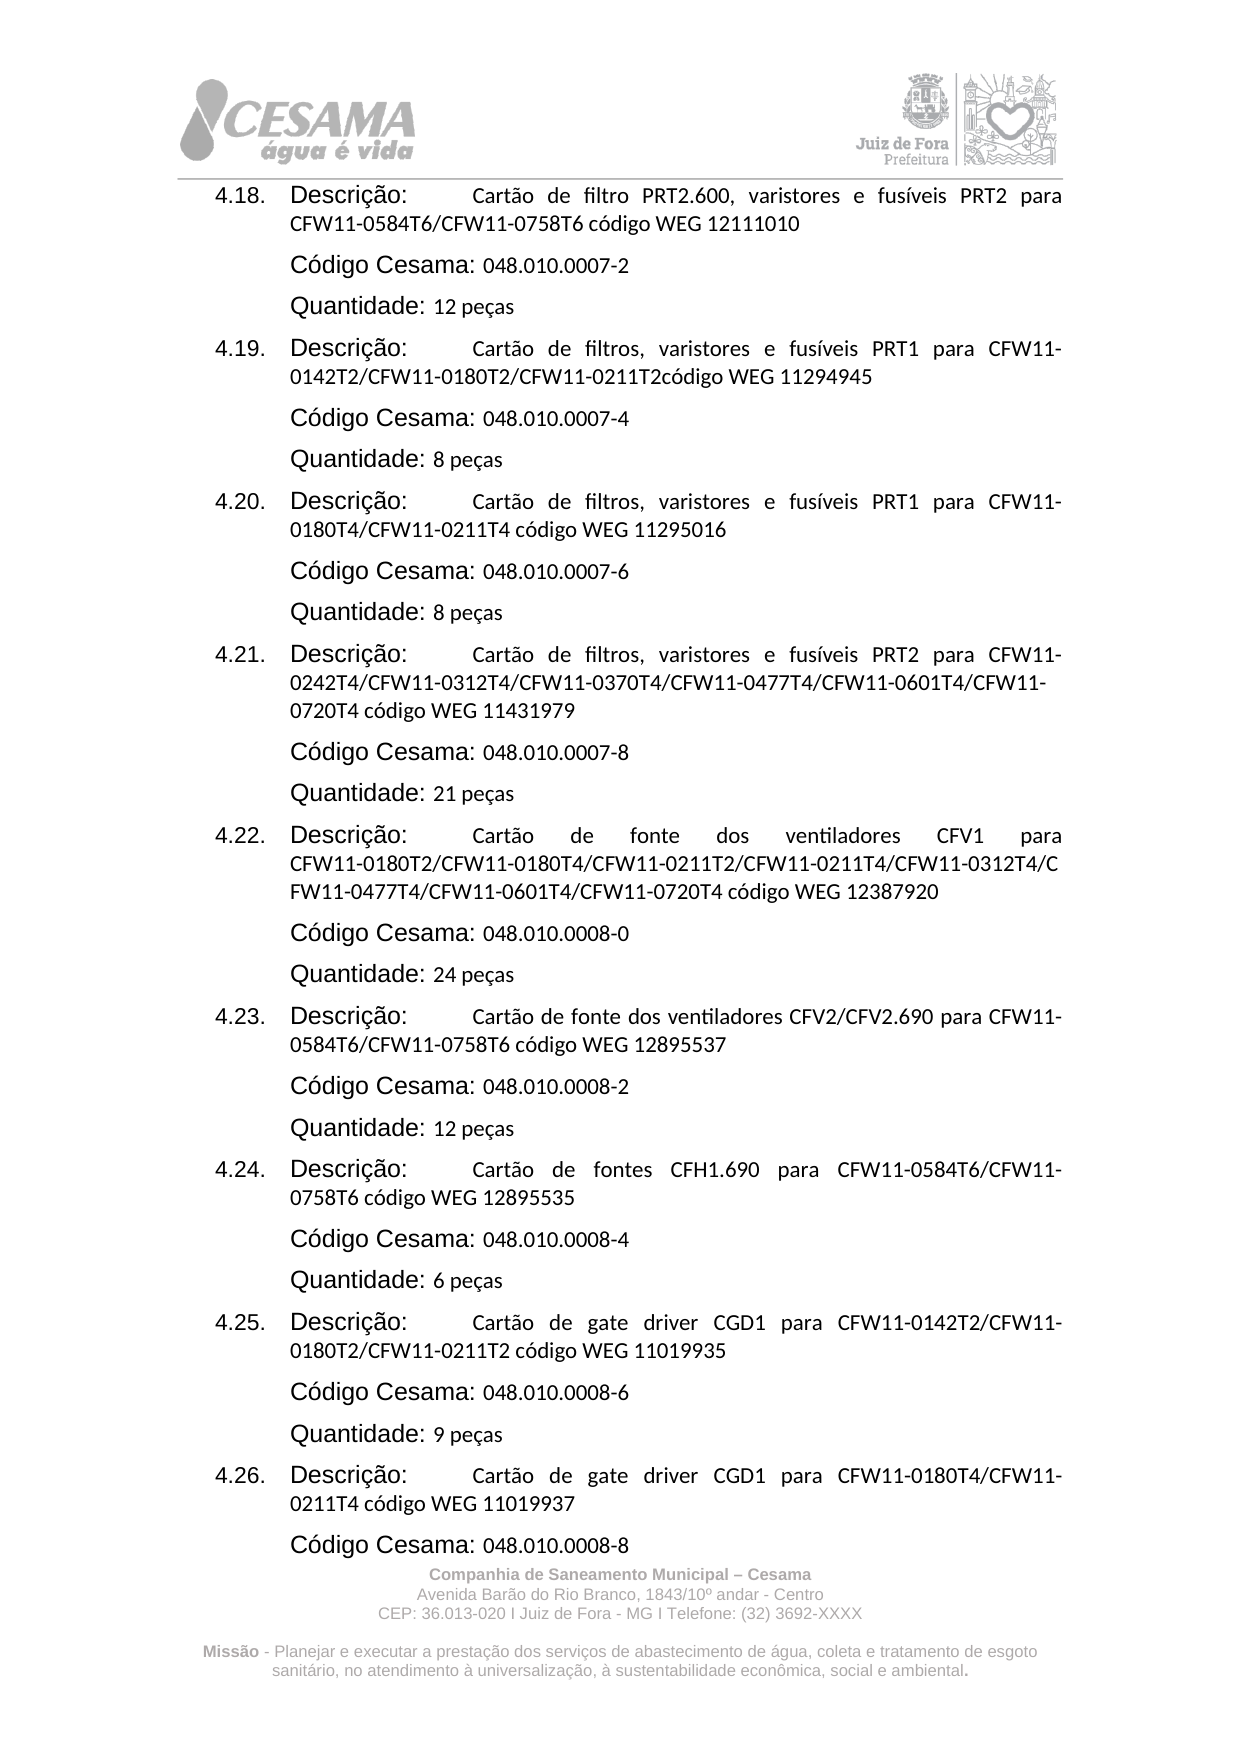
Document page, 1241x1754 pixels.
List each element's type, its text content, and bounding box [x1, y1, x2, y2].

text Quantidade: 8 peças [290, 597, 1063, 627]
list Descrição: Cartão de fontes CFH1.690 para CFW11-0584T6/CFW11-0758T6 código WEG 12895535 [215, 1154, 1063, 1211]
list Descrição: Cartão de filtros, varistores e fusíveis PRT2 para CFW11-0242T4/CFW11-0312T4/CFW11-0370T4/CFW11-0477T4/CFW11-0601T4/CFW11-0720T4 código WEG 11431979 [215, 639, 1063, 724]
text Quantidade: 21 peças [290, 778, 1063, 808]
text Quantidade: 24 peças [290, 959, 1063, 989]
text Código Cesama: 048.010.0008-2 [290, 1071, 1063, 1100]
list Descrição: Cartão de fonte dos ventiladores CFV1 para CFW11-0180T2/CFW11-0180T4/CFW11-0211T2/CFW11-0211T4/CFW11-0312T4/CFW11-0477T4/CFW11-0601T4/CFW11-0720T4 código WEG 12387920 [215, 820, 1063, 905]
text Quantidade: 12 peças [290, 1112, 1063, 1142]
text Código Cesama: 048.010.0008-6 [290, 1377, 1063, 1406]
text Quantidade: 6 peças [290, 1266, 1063, 1295]
list Descrição: Cartão de gate driver CGD1 para CFW11-0142T2/CFW11-0180T2/CFW11-0211T2 código WEG 11019935 [215, 1307, 1063, 1364]
list Descrição: Cartão de fonte dos ventiladores CFV2/CFV2.690 para CFW11-0584T6/CFW11-0758T6 código WEG 12895537 [215, 1001, 1063, 1058]
list Descrição: Cartão de filtros, varistores e fusíveis PRT1 para CFW11-0180T4/CFW11-0211T4 código WEG 11295016 [215, 486, 1063, 543]
text Quantidade: 9 peças [290, 1418, 1063, 1448]
text Código Cesama: 048.010.0007-4 [290, 403, 1063, 432]
text Código Cesama: 048.010.0007-8 [290, 737, 1063, 766]
list Descrição: Cartão de filtros, varistores e fusíveis PRT1 para CFW11-0142T2/CFW11-0180T2/CFW11-0211T2código WEG 11294945 [215, 333, 1063, 390]
list Descrição: Cartão de gate driver CGD1 para CFW11-0180T4/CFW11-0211T4 código WEG 11019937 [215, 1460, 1063, 1517]
text Quantidade: 12 peças [290, 291, 1063, 321]
text Código Cesama: 048.010.0008-4 [290, 1224, 1063, 1253]
text Código Cesama: 048.010.0007-2 [290, 250, 1063, 279]
text Código Cesama: 048.010.0007-6 [290, 556, 1063, 585]
text Quantidade: 8 peças [290, 444, 1063, 473]
list Descrição: Cartão de filtro PRT2.600, varistores e fusíveis PRT2 para CFW11-0584T6/CFW11-0758T6 código WEG 12111010 [215, 180, 1063, 237]
text Código Cesama: 048.010.0008-8 [290, 1530, 1063, 1559]
text Código Cesama: 048.010.0008-0 [290, 918, 1063, 947]
picture [177, 73, 1064, 180]
